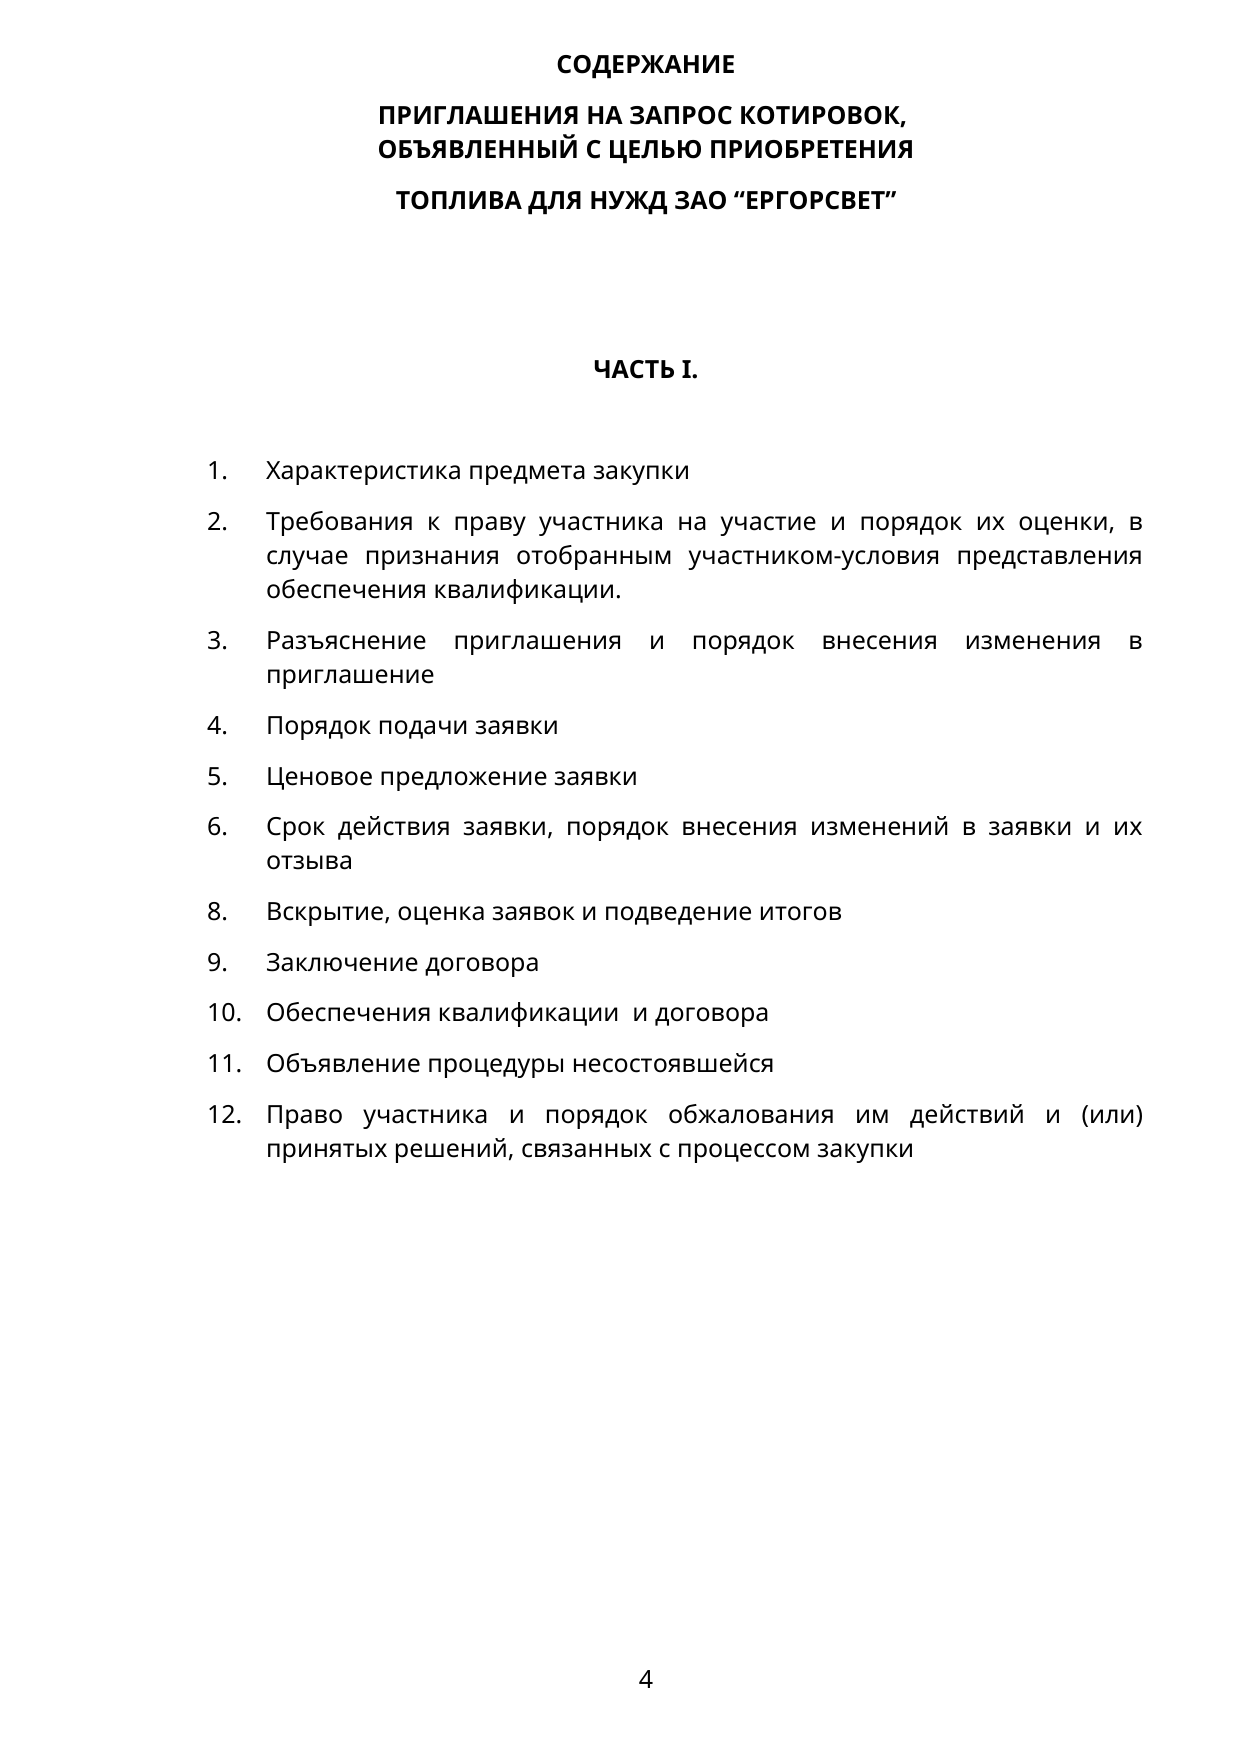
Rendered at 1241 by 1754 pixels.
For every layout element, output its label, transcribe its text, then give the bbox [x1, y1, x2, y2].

text 3. Разъяснение приглашения и порядок внесения изменения в приглашение [207, 623, 1144, 691]
text ТОПЛИВА ДЛЯ НУЖД ЗАО “ЕРГОРСВЕТ” [148, 182, 1144, 216]
text 12. Право участника и порядок обжалования им действий и (или) принятых решений, связанных с процессом закупки [207, 1097, 1144, 1165]
text 5. Ценовое предложение заявки [207, 758, 1144, 792]
text 8. Вскрытие, оценка заявок и подведение итогов [207, 894, 1144, 928]
text ПРИГЛАШЕНИЯ НА ЗАПРОС КОТИРОВОК, ОБЪЯВЛЕННЫЙ С ЦЕЛЬЮ ПРИОБРЕТЕНИЯ [148, 98, 1144, 166]
text СОДЕРЖАНИЕ [148, 47, 1144, 81]
text ЧАСТЬ I. [148, 352, 1144, 386]
text 10. Обеспечения квалификации и договора [207, 995, 1144, 1029]
text 9. Заключение договора [207, 944, 1144, 978]
text 4. Порядок подачи заявки [207, 707, 1144, 741]
text 6. Срок действия заявки, порядок внесения изменений в заявки и их отзыва [207, 809, 1144, 877]
text 2. Требования к праву участника на участие и порядок их оценки, в случае признания отобранным участником-условия представления обеспечения квалификации. [207, 504, 1144, 606]
text 1. Характеристика предмета закупки [207, 453, 1144, 487]
text 11. Объявление процедуры несостоявшейся [207, 1046, 1144, 1080]
